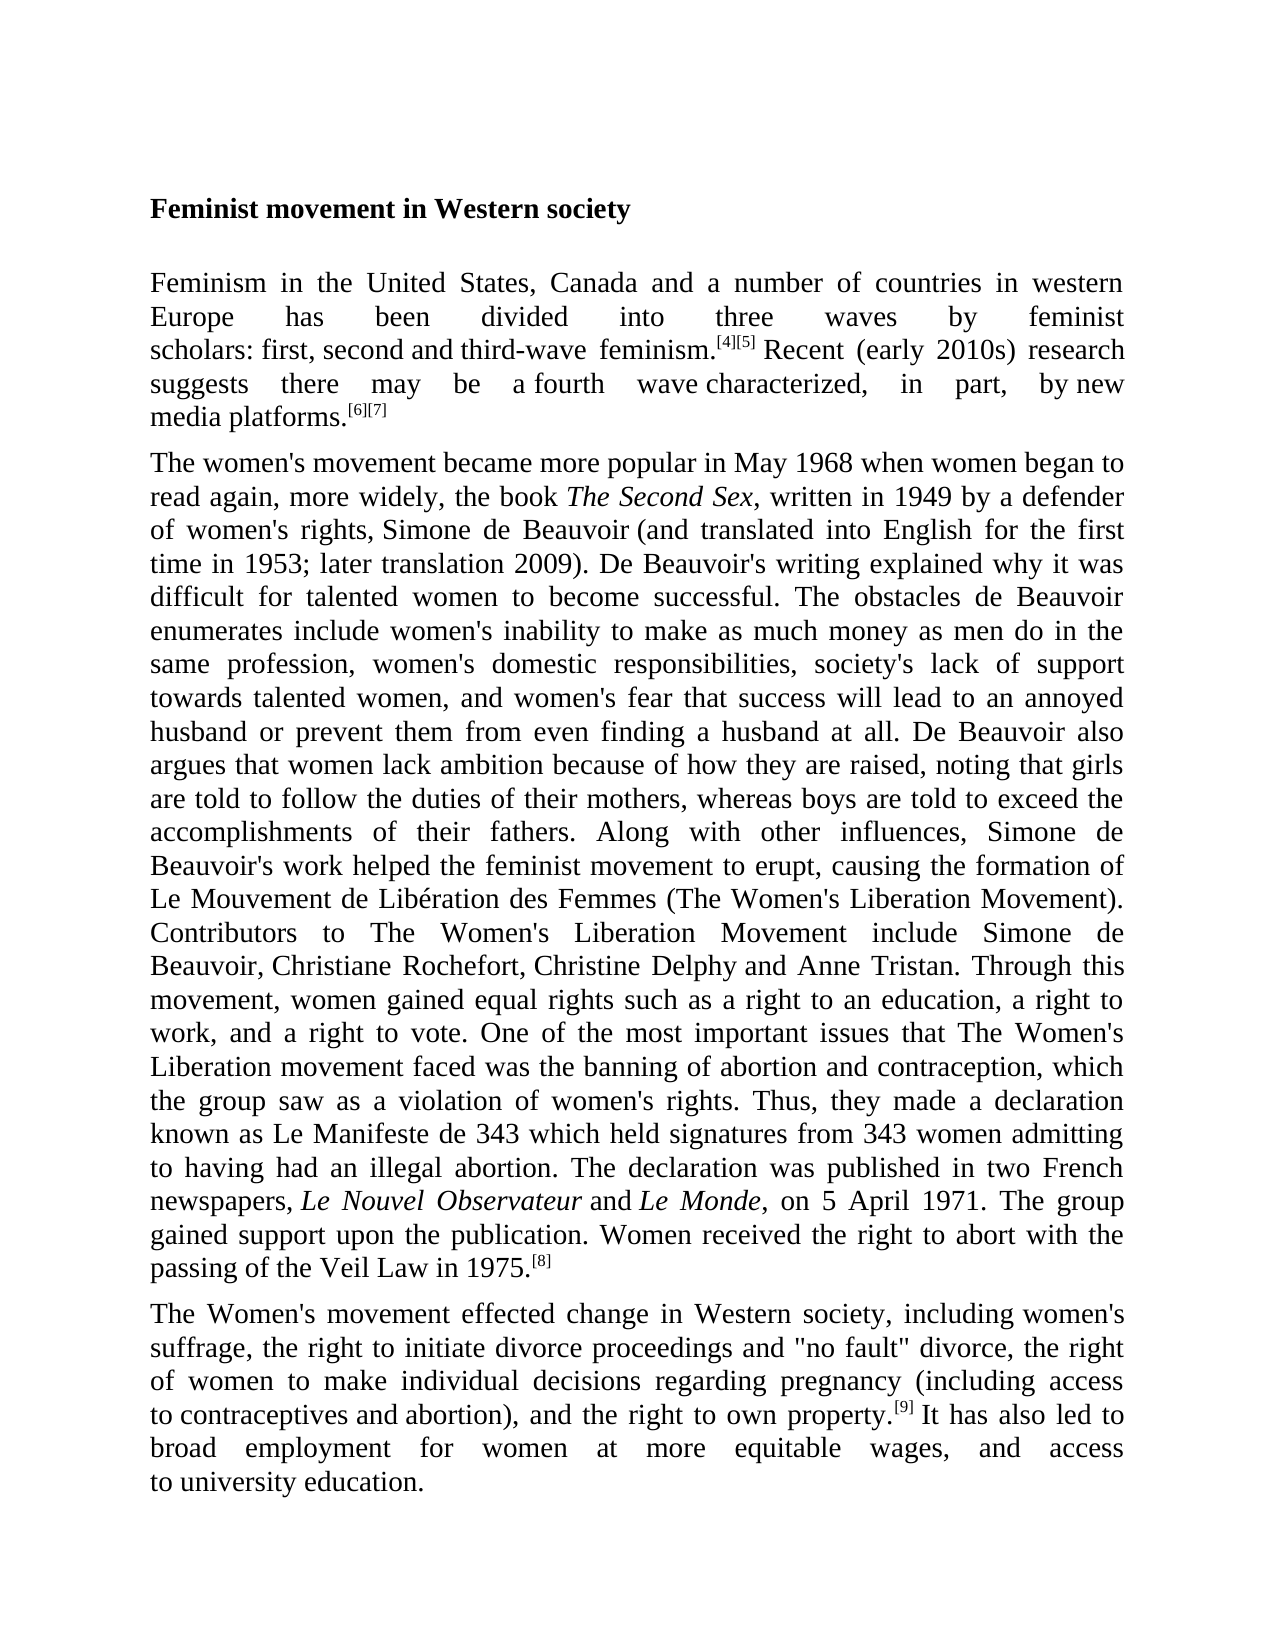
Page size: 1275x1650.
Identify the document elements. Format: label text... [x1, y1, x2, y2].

text The Women's movement effected change in Western society, including women's suffrage, the right to initiate divorce proceedings and "no fault" divorce, the right of women to make individual decisions regarding pregnancy (including access to contraceptives and abortion), and the right to own property.[9] It has also led to broad employment for women at more equitable wages, and access to university education. [150, 1296, 1125, 1498]
text Feminist movement in Western society [150, 191, 1125, 224]
text The women's movement became more popular in May 1968 when women began to read again, more widely, the book The Second Sex, written in 1949 by a defender of women's rights, Simone de Beauvoir (and translated into English for the first time in 1953; later translation 2009). De Beauvoir's writing explained why it was difficult for talented women to become successful. The obstacles de Beauvoir enumerates include women's inability to make as much money as men do in the same profession, women's domestic responsibilities, society's lack of support towards talented women, and women's fear that success will lead to an annoyed husband or prevent them from even finding a husband at all. De Beauvoir also argues that women lack ambition because of how they are raised, noting that girls are told to follow the duties of their mothers, whereas boys are told to exceed the accomplishments of their fathers. Along with other influences, Simone de Beauvoir's work helped the feminist movement to erupt, causing the formation of Le Mouvement de Libération des Femmes (The Women's Liberation Movement). Contributors to The Women's Liberation Movement include Simone de Beauvoir, Christiane Rochefort, Christine Delphy and Anne Tristan. Through this movement, women gained equal rights such as a right to an education, a right to work, and a right to vote. One of the most important issues that The Women's Liberation movement faced was the banning of abortion and contraception, which the group saw as a violation of women's rights. Thus, they made a declaration known as Le Manifeste de 343 which held signatures from 343 women admitting to having had an illegal abortion. The declaration was published in two French newspapers, Le Nouvel Observateur and Le Monde, on 5 April 1971. The group gained support upon the publication. Women received the right to abort with the passing of the Veil Law in 1975.[8] [150, 445, 1125, 1284]
text Feminism in the United States, Canada and a number of countries in western Europe has been divided into three waves by feminist scholars: first, second and third-wave feminism.[4][5] Recent (early 2010s) research suggests there may be a fourth wave characterized, in part, by new media platforms.[6][7] [150, 265, 1125, 433]
